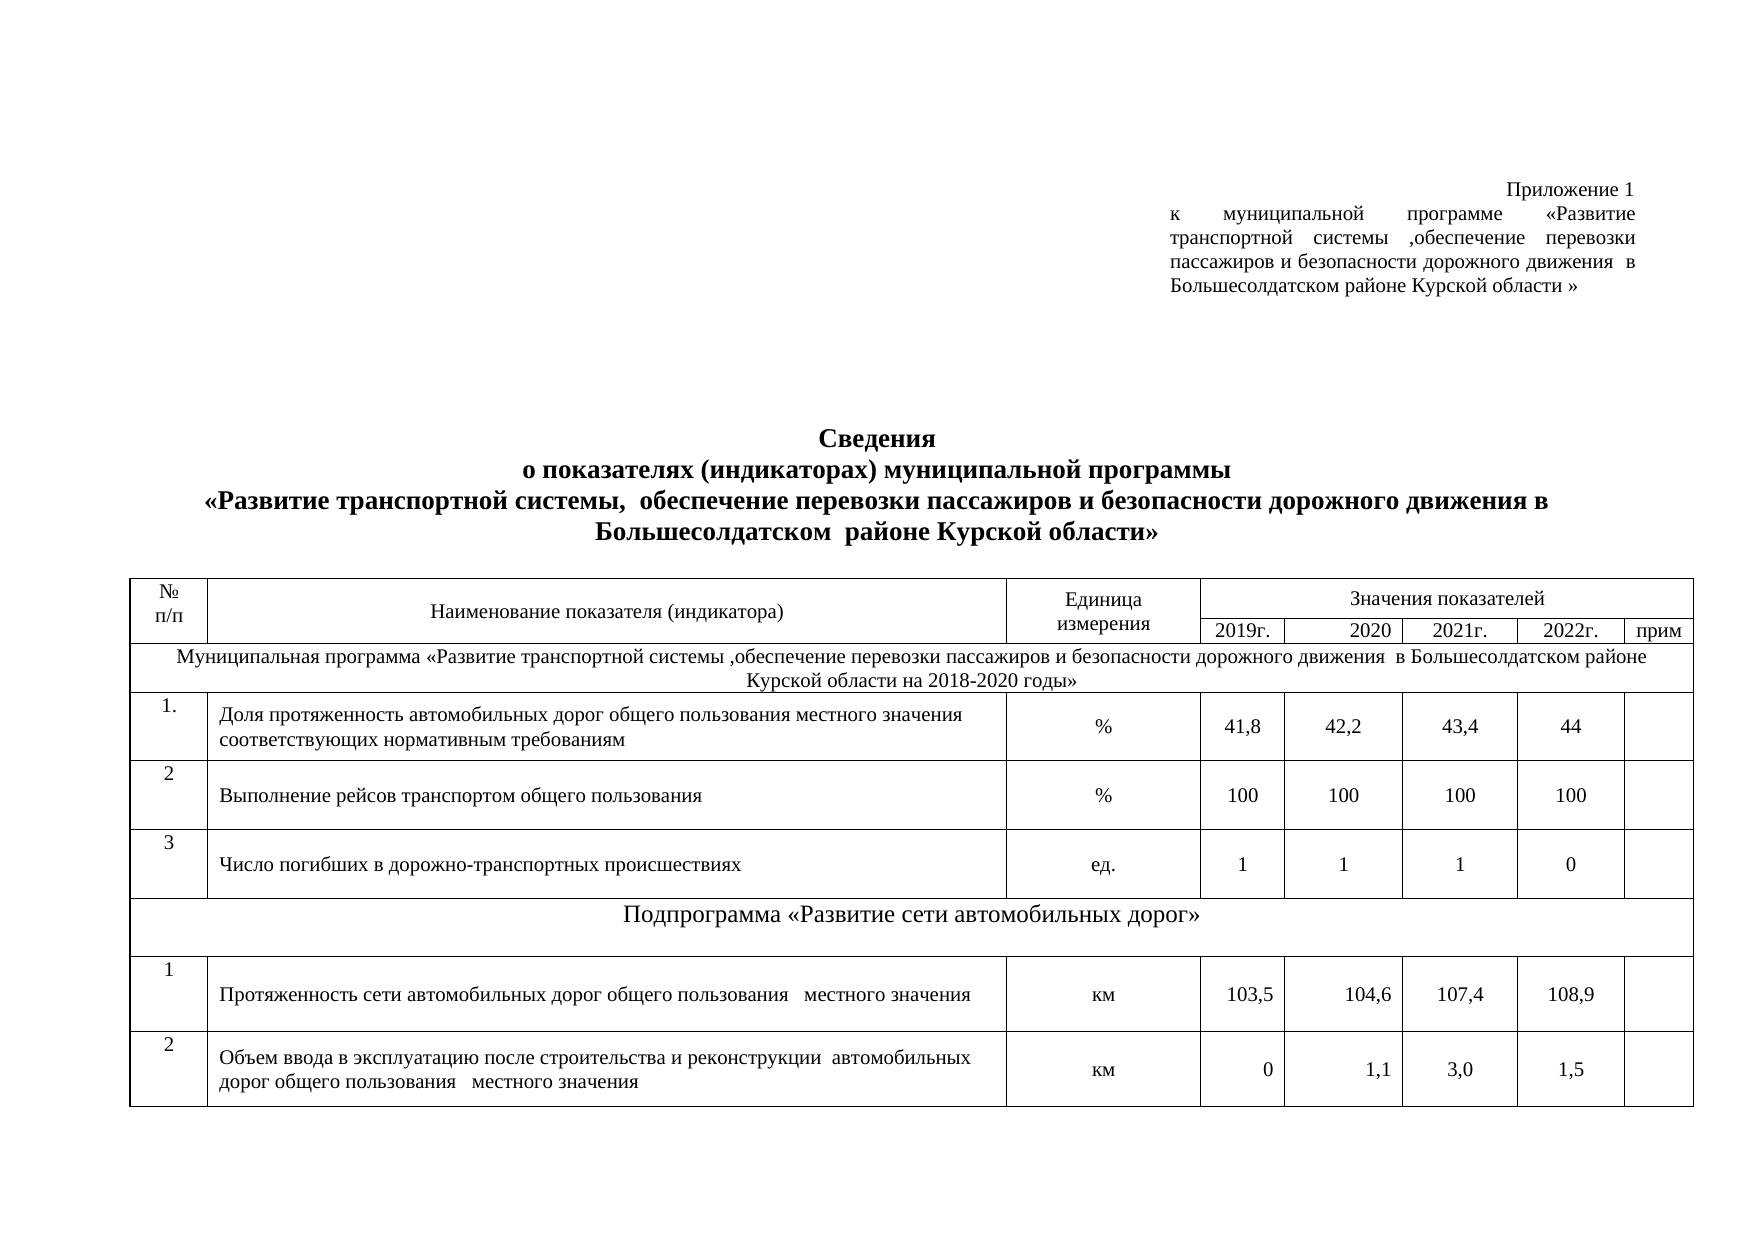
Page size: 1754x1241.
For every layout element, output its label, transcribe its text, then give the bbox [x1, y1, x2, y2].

table_header Наименование показателя (индикатора) [208, 579, 1006, 642]
table_cell Протяженность сети автомобильных дорог общего пользования местного значения [208, 957, 1006, 1031]
table_cell 42,2 [1285, 693, 1402, 760]
table_cell 100 [1285, 761, 1402, 829]
table_header № п/п [131, 579, 207, 642]
table_cell 2021г. [1403, 619, 1517, 642]
table_cell 2019г. [1201, 619, 1284, 642]
table_cell 100 [1201, 761, 1284, 829]
table_cell 1,1 [1285, 1032, 1402, 1106]
table_cell 100 [1518, 761, 1624, 829]
table_cell 44 [1518, 693, 1624, 760]
table_cell км [1007, 957, 1200, 1031]
table_cell 41,8 [1201, 693, 1284, 760]
table_header Единица измерения [1007, 579, 1200, 642]
table_cell 108,9 [1518, 957, 1624, 1031]
table_cell км [1007, 1032, 1200, 1106]
table_cell 1 [1403, 830, 1517, 898]
table_cell 3,0 [1403, 1032, 1517, 1106]
table_cell [1625, 957, 1693, 1031]
table_cell [1625, 1032, 1693, 1106]
text Приложение 1 [1170, 177, 1634, 201]
text Сведения [118, 422, 1636, 453]
table_cell 1. [131, 693, 207, 760]
table_cell 103,5 [1201, 957, 1284, 1031]
table_cell 2020 [1285, 619, 1402, 642]
table_cell Выполнение рейсов транспортом общего пользования [208, 761, 1006, 829]
table_cell 1 [1285, 830, 1402, 898]
table_cell Объем ввода в эксплуатацию после строительства и реконструкции автомобильных дорог общего пользования местного значения [208, 1032, 1006, 1106]
text к муниципальной программе «Развитие транспортной системы ,обеспечение перевозки пассажиров и безопасности дорожного движения в Большесолдатском районе Курской области » [1170, 201, 1636, 297]
table_cell 1 [131, 957, 207, 1031]
table_cell % [1007, 693, 1200, 760]
table_cell [1625, 761, 1693, 829]
text «Развитие транспортной системы, обеспечение перевозки пассажиров и безопасности дорожного движения в Большесолдатском районе Курской области» [118, 484, 1636, 547]
table_cell Доля протяженность автомобильных дорог общего пользования местного значения соответствующих нормативным требованиям [208, 693, 1006, 760]
table_cell 3 [131, 830, 207, 898]
table_cell ед. [1007, 830, 1200, 898]
table_cell 107,4 [1403, 957, 1517, 1031]
table_cell 43,4 [1403, 693, 1517, 760]
table_header Значения показателей [1201, 579, 1693, 617]
table_cell Подпрограмма «Развитие сети автомобильных дорог» [131, 899, 1693, 956]
table_cell Число погибших в дорожно-транспортных происшествиях [208, 830, 1006, 898]
table_cell 100 [1403, 761, 1517, 829]
table_cell 2 [131, 1032, 207, 1106]
table_cell 1 [1201, 830, 1284, 898]
table_cell 2022г. [1518, 619, 1624, 642]
table_cell 2 [131, 761, 207, 829]
table_cell 1,5 [1518, 1032, 1624, 1106]
table_cell [1625, 830, 1693, 898]
table_cell прим [1625, 619, 1693, 642]
table_cell 0 [1518, 830, 1624, 898]
table_cell 0 [1201, 1032, 1284, 1106]
table_cell [1625, 693, 1693, 760]
table_cell 104,6 [1285, 957, 1402, 1031]
table_cell Муниципальная программа «Развитие транспортной системы ,обеспечение перевозки пассажиров и безопасности дорожного движения в Большесолдатском районе Курской области на 2018-2020 годы» [131, 644, 1693, 692]
text о показателях (индикаторах) муниципальной программы [118, 453, 1636, 484]
table_cell % [1007, 761, 1200, 829]
